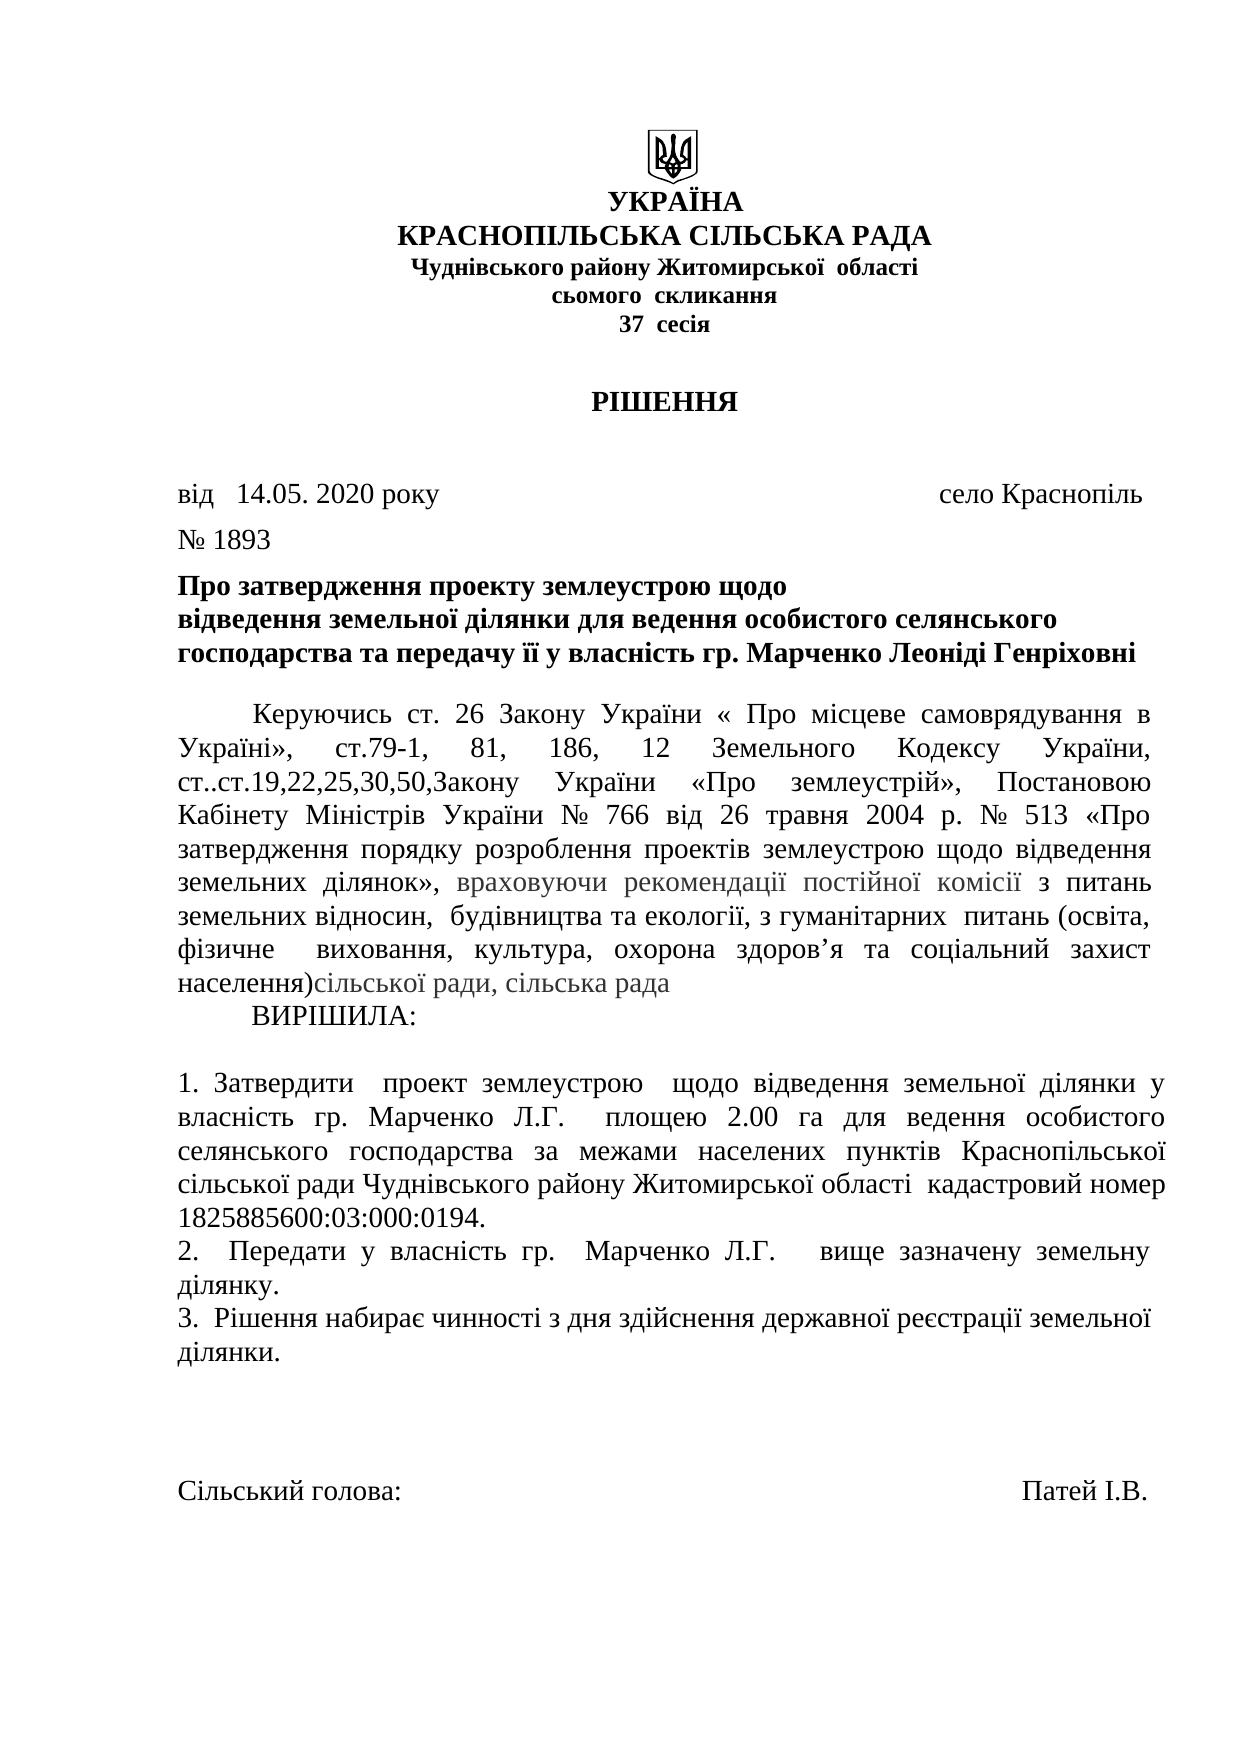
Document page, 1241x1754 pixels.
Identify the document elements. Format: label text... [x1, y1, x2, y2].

text РІШЕННЯ [177, 384, 1152, 417]
text від 14.05. 2020 року село Краснопіль [177, 476, 1152, 509]
text Про затвердження проекту землеустрою щодо [177, 568, 1152, 602]
text 1. Затвердити проект землеустрою щодо відведення земельної ділянки у власність гр. Марченко Л.Г. площею 2.00 га для ведення особистого селянського господарства за межами населених пунктів Краснопільської сільської ради Чуднівського району Житомирської області кадастровий номер 1825885600:03:000:0194. [177, 1066, 1167, 1233]
text Керуючись ст. 26 Закону України « Про місцеве самоврядування в Україні», ст.79-1, 81, 186, 12 Земельного Кодексу України, ст..ст.19,22,25,30,50,Закону України «Про землеустрій», Постановою Кабінету Міністрів України № 766 від 26 травня 2004 р. № 513 «Про затвердження порядку розроблення проектів землеустрою щодо відведення земельних ділянок», враховуючи рекомендації постійної комісії з питань земельних відносин, будівництва та екології, з гуманітарних питань (освіта, фізичне виховання, культура, охорона здоров’я та соціальний захист населення)сільської ради, сільська рада [177, 697, 1152, 998]
text 2. Передати у власність гр. Марченко Л.Г. вище зазначену земельну ділянку. [177, 1233, 1152, 1300]
text 3. Рішення набирає чинності з дня здійснення державної реєстрації земельної ділянки. [177, 1300, 1152, 1367]
text Сільський голова: Патей І.В. [177, 1473, 1152, 1506]
text КРАСНОПІЛЬСЬКА СІЛЬСЬКА РАДА [177, 218, 1152, 252]
text № 1893 [177, 522, 1152, 556]
text Чуднівського району Житомирської області [177, 252, 1152, 280]
text відведення земельної ділянки для ведення особистого селянського господарства та передачу її у власність гр. Марченко Леоніді Генріховні [177, 602, 1152, 669]
text 37 сесія [177, 309, 1152, 338]
text сьомого скликання [177, 280, 1152, 309]
text ВИРІШИЛА: [177, 998, 1152, 1032]
text УКРАЇНА [177, 184, 1152, 218]
